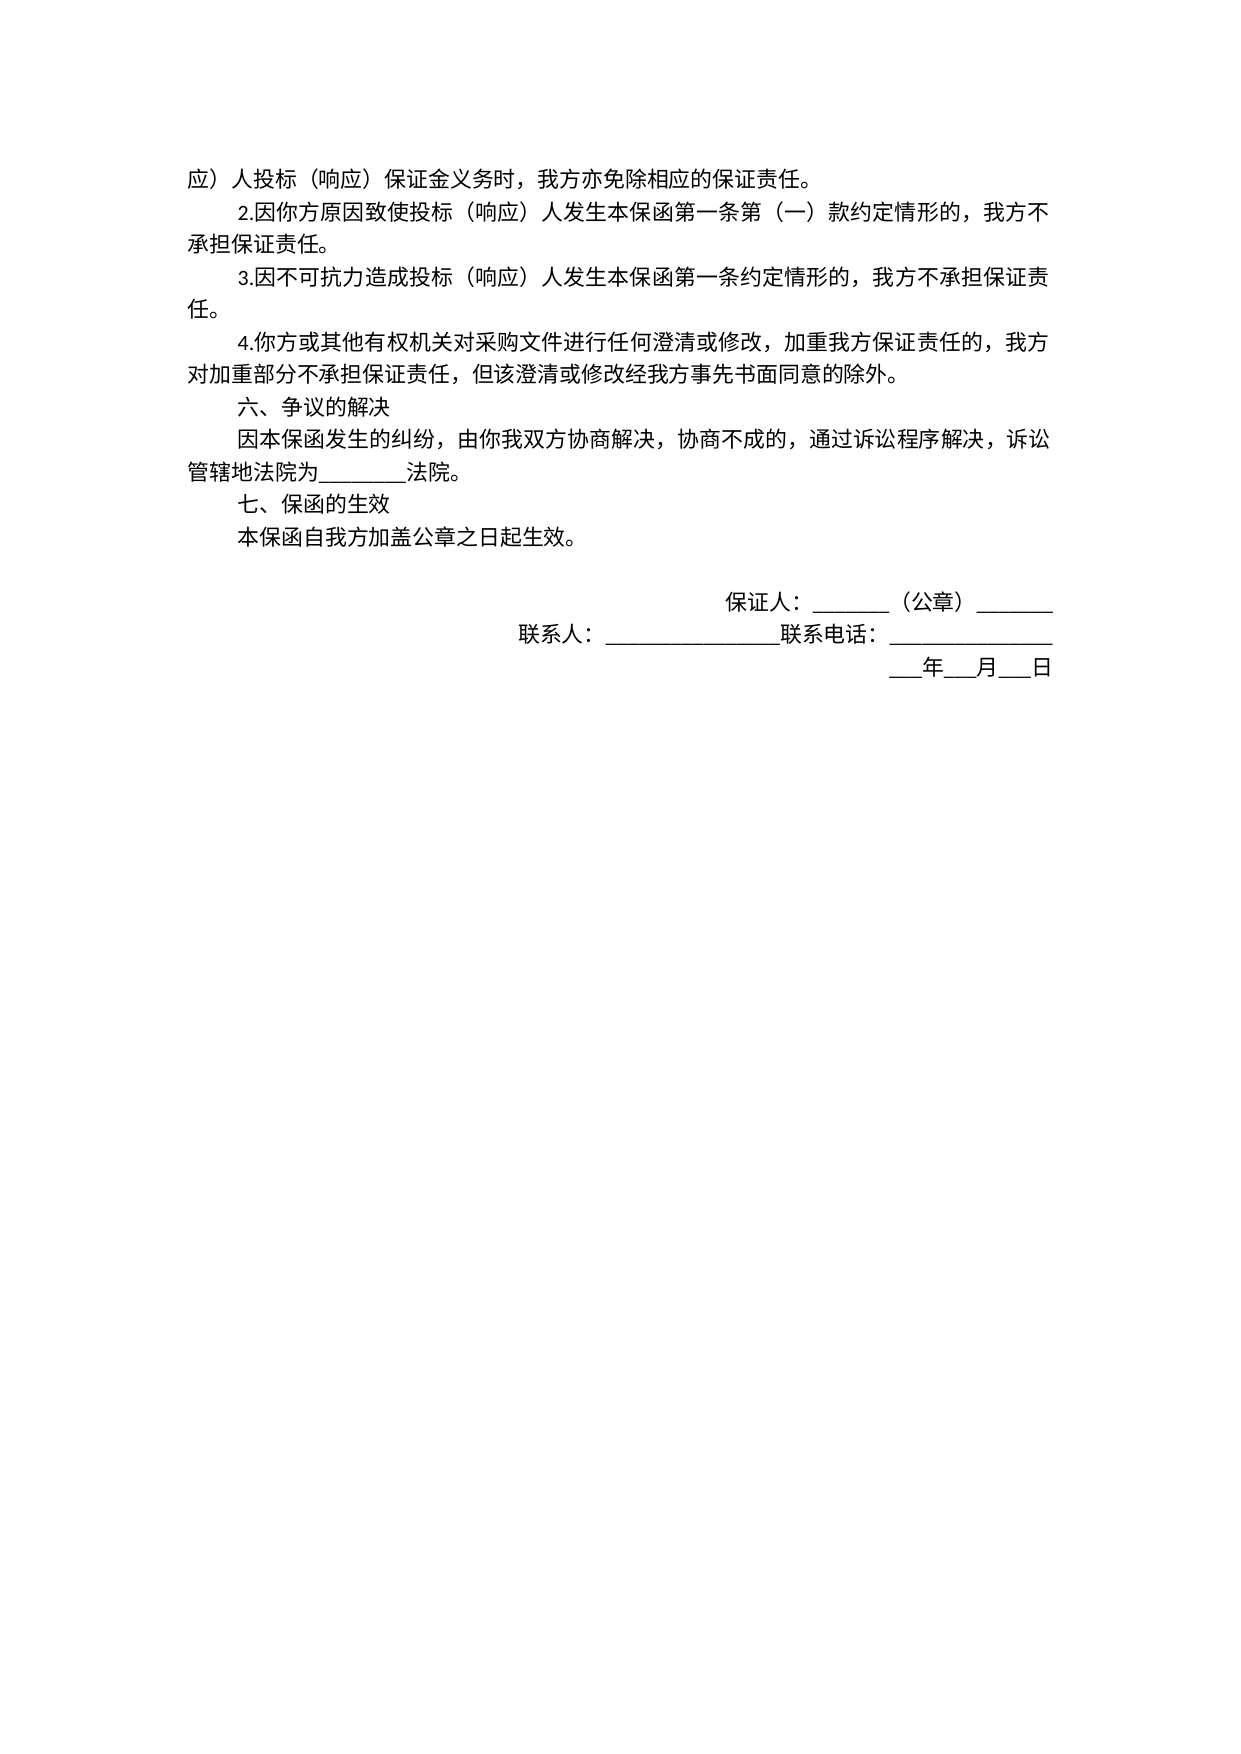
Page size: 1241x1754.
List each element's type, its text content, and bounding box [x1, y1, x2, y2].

text 2.因你方原因致使投标（响应）人发生本保函第一条第（一）款约定情形的，我方不承担保证责任。 [187, 194, 1053, 259]
text 联系人：________________联系电话：_______________ [187, 617, 1053, 649]
text 六、争议的解决 [187, 389, 1053, 422]
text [187, 162, 1053, 194]
text 本保函自我方加盖公章之日起生效。 [187, 519, 1053, 552]
text 因本保函发生的纠纷，由你我双方协商解决，协商不成的，通过诉讼程序解决，诉讼管辖地法院为________法院。 [187, 422, 1053, 487]
text 4.你方或其他有权机关对采购文件进行任何澄清或修改，加重我方保证责任的，我方对加重部分不承担保证责任，但该澄清或修改经我方事先书面同意的除外。 [187, 324, 1053, 389]
text ___年___月___日 [187, 649, 1053, 682]
text 3.因不可抗力造成投标（响应）人发生本保函第一条约定情形的，我方不承担保证责任。 [187, 259, 1053, 324]
text 保证人：_______（公章）_______ [187, 584, 1053, 617]
text 七、保函的生效 [187, 487, 1053, 519]
